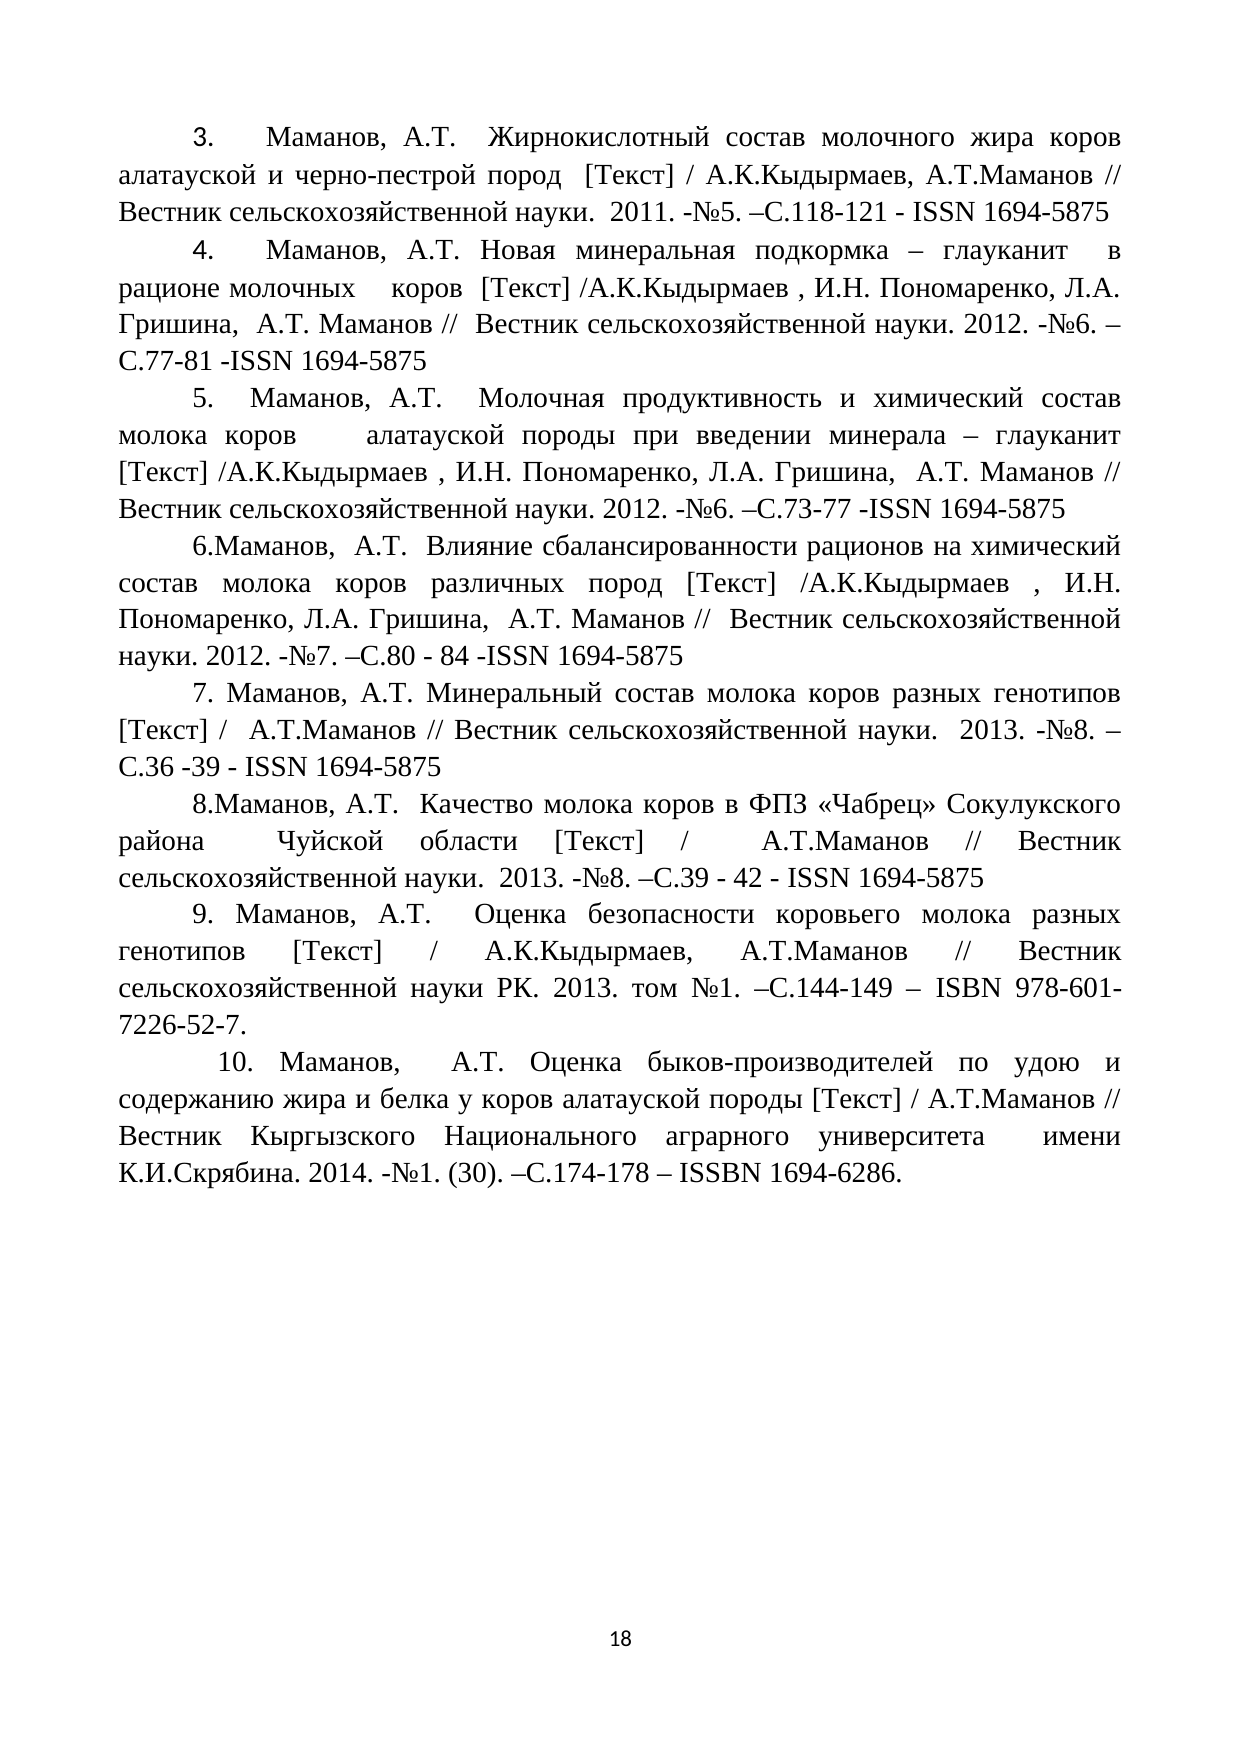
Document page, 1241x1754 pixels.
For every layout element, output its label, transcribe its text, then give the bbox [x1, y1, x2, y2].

list 5. Маманов, А.Т. Молочная продуктивность и химический состав молока коров алатауской породы при введении минерала – глауканит [Текст] /А.К.Кыдырмаев , И.Н. Пономаренко, Л.А. Гришина, А.Т. Маманов // Вестник сельскохозяйственной науки. 2012. -№6. –С.73-77 -ISSN 1694-5875 [118, 380, 1122, 524]
list 7. Маманов, А.Т. Минеральный состав молока коров разных генотипов [Текст] / А.Т.Маманов // Вестник сельскохозяйственной науки. 2013. -№8. –С.36 -39 - ISSN 1694-5875 [118, 675, 1122, 783]
list 9. Маманов, А.Т. Оценка безопасности коровьего молока разных генотипов [Текст] / А.К.Кыдырмаев, А.Т.Маманов // Вестник сельскохозяйственной науки РК. 2013. том №1. –С.144-149 – ISBN 978-601-7226-52-7. [118, 897, 1122, 1041]
list Маманов, А.Т. Новая минеральная подкормка – глауканит в рационе молочных коров [Текст] /А.К.Кыдырмаев , И.Н. Пономаренко, Л.А. Гришина, А.Т. Маманов // Вестник сельскохозяйственной науки. 2012. -№6. –С.77-81 -ISSN 1694-5875 [118, 231, 1122, 377]
list Маманов, А.Т. Жирнокислотный состав молочного жира коров алатауской и черно-пестрой пород [Текст] / А.К.Кыдырмаев, А.Т.Маманов // Вестник сельскохозяйственной науки. 2011. -№5. –С.118-121 - ISSN 1694-5875 [118, 118, 1122, 227]
list 8.Маманов, А.Т. Качество молока коров в ФПЗ «Чабрец» Сокулукского района Чуйской области [Текст] / А.Т.Маманов // Вестник сельскохозяйственной науки. 2013. -№8. –С.39 - 42 - ISSN 1694-5875 [118, 786, 1122, 893]
list 6.Маманов, А.Т. Влияние сбалансированности рационов на химический состав молока коров различных пород [Текст] /А.К.Кыдырмаев , И.Н. Пономаренко, Л.А. Гришина, А.Т. Маманов // Вестник сельскохозяйственной науки. 2012. -№7. –С.80 - 84 -ISSN 1694-5875 [118, 528, 1122, 672]
list 10. Маманов, А.Т. Оценка быков-производителей по удою и содержанию жира и белка у коров алатауской породы [Текст] / А.Т.Маманов // Вестник Кыргызского Национального аграрного университета имени К.И.Скрябина. 2014. -№1. (30). –С.174-178 – ISSBN 1694-6286. [118, 1044, 1122, 1188]
